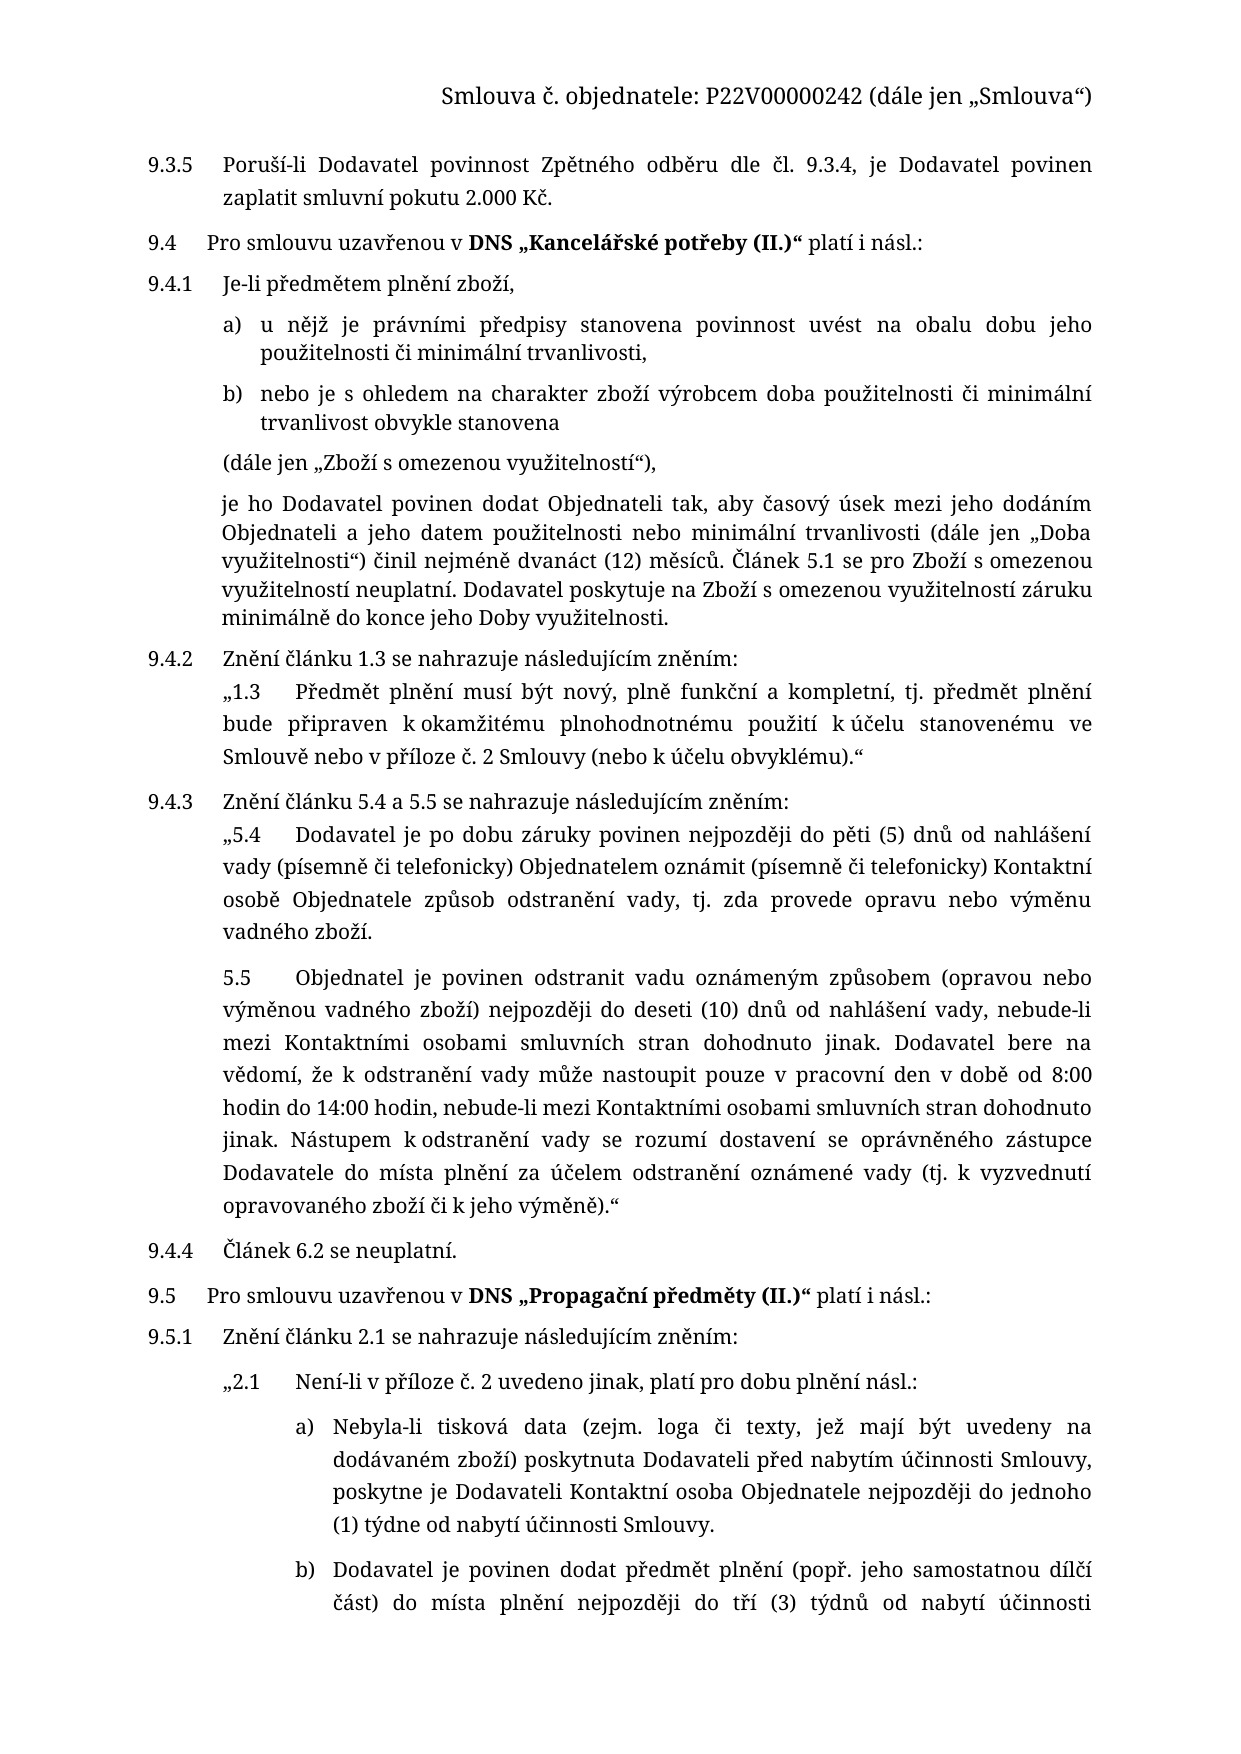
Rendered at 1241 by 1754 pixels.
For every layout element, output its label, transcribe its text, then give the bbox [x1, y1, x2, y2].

list Článek 6.2 se neuplatní. [148, 1236, 1093, 1264]
list Nebyla-li tisková data (zejm. loga či texty, jež mají být uvedeny na dodávaném zboží) poskytnuta Dodavateli před nabytím účinnosti Smlouvy, poskytne je Dodavateli Kontaktní osoba Objednatele nejpozději do jednoho (1) týdne od nabytí účinnosti Smlouvy. [295, 1412, 1093, 1538]
list 5.5 Objednatel je povinen odstranit vadu oznámeným způsobem (opravou nebo výměnou vadného zboží) nejpozději do deseti (10) dnů od nahlášení vady, nebude-li mezi Kontaktními osobami smluvních stran dohodnuto jinak. Dodavatel bere na vědomí, že k odstranění vady může nastoupit pouze v pracovní den v době od 8:00 hodin do 14:00 hodin, nebude-li mezi Kontaktními osobami smluvních stran dohodnuto jinak. Nástupem k odstranění vady se rozumí dostavení se oprávněného zástupce Dodavatele do místa plnění za účelem odstranění oznámené vady (tj. k vyzvednutí opravovaného zboží či k jeho výměně).“ [223, 963, 1093, 1219]
list Poruší-li Dodavatel povinnost Zpětného odběru dle čl. 9.3.4, je Dodavatel povinen zaplatit smluvní pokutu 2.000 Kč. [148, 150, 1093, 211]
list Znění článku 2.1 se nahrazuje následujícím zněním: [148, 1322, 1093, 1350]
list Pro smlouvu uzavřenou v DNS „Kancelářské potřeby (II.)“ platí i násl.: [148, 228, 1093, 256]
list „1.3 Předmět plnění musí být nový, plně funkční a kompletní, tj. předmět plnění bude připraven k okamžitému plnohodnotnému použití k účelu stanovenému ve Smlouvě nebo v příloze č. 2 Smlouvy (nebo k účelu obvyklému).“ [223, 677, 1093, 770]
list Je-li předmětem plnění zboží, [148, 269, 1093, 297]
list Znění článku 1.3 se nahrazuje následujícím zněním: [148, 644, 1093, 673]
text (dále jen „Zboží s omezenou využitelností“), [223, 448, 1093, 477]
text je ho Dodavatel povinen dodat Objednateli tak, aby časový úsek mezi jeho dodáním Objednateli a jeho datem použitelnosti nebo minimální trvanlivosti (dále jen „Doba využitelnosti“) činil nejméně dvanáct (12) měsíců. Článek 5.1 se pro Zboží s omezenou využitelností neuplatní. Dodavatel poskytuje na Zboží s omezenou využitelností záruku minimálně do konce jeho Doby využitelnosti. [221, 489, 1093, 632]
list „5.4 Dodavatel je po dobu záruky povinen nejpozději do pěti (5) dnů od nahlášení vady (písemně či telefonicky) Objednatelem oznámit (písemně či telefonicky) Kontaktní osobě Objednatele způsob odstranění vady, tj. zda provede opravu nebo výměnu vadného zboží. [223, 820, 1093, 946]
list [295, 1555, 1093, 1616]
list „2.1 Není-li v příloze č. 2 uvedeno jinak, platí pro dobu plnění násl.: [223, 1367, 1093, 1396]
list u nějž je právními předpisy stanovena povinnost uvést na obalu dobu jeho použitelnosti či minimální trvanlivosti, [223, 310, 1093, 367]
list Pro smlouvu uzavřenou v DNS „Propagační předměty (II.)“ platí i násl.: [148, 1281, 1093, 1309]
list nebo je s ohledem na charakter zboží výrobcem doba použitelnosti či minimální trvanlivost obvykle stanovena [223, 379, 1093, 436]
list Znění článku 5.4 a 5.5 se nahrazuje následujícím zněním: [148, 787, 1093, 816]
